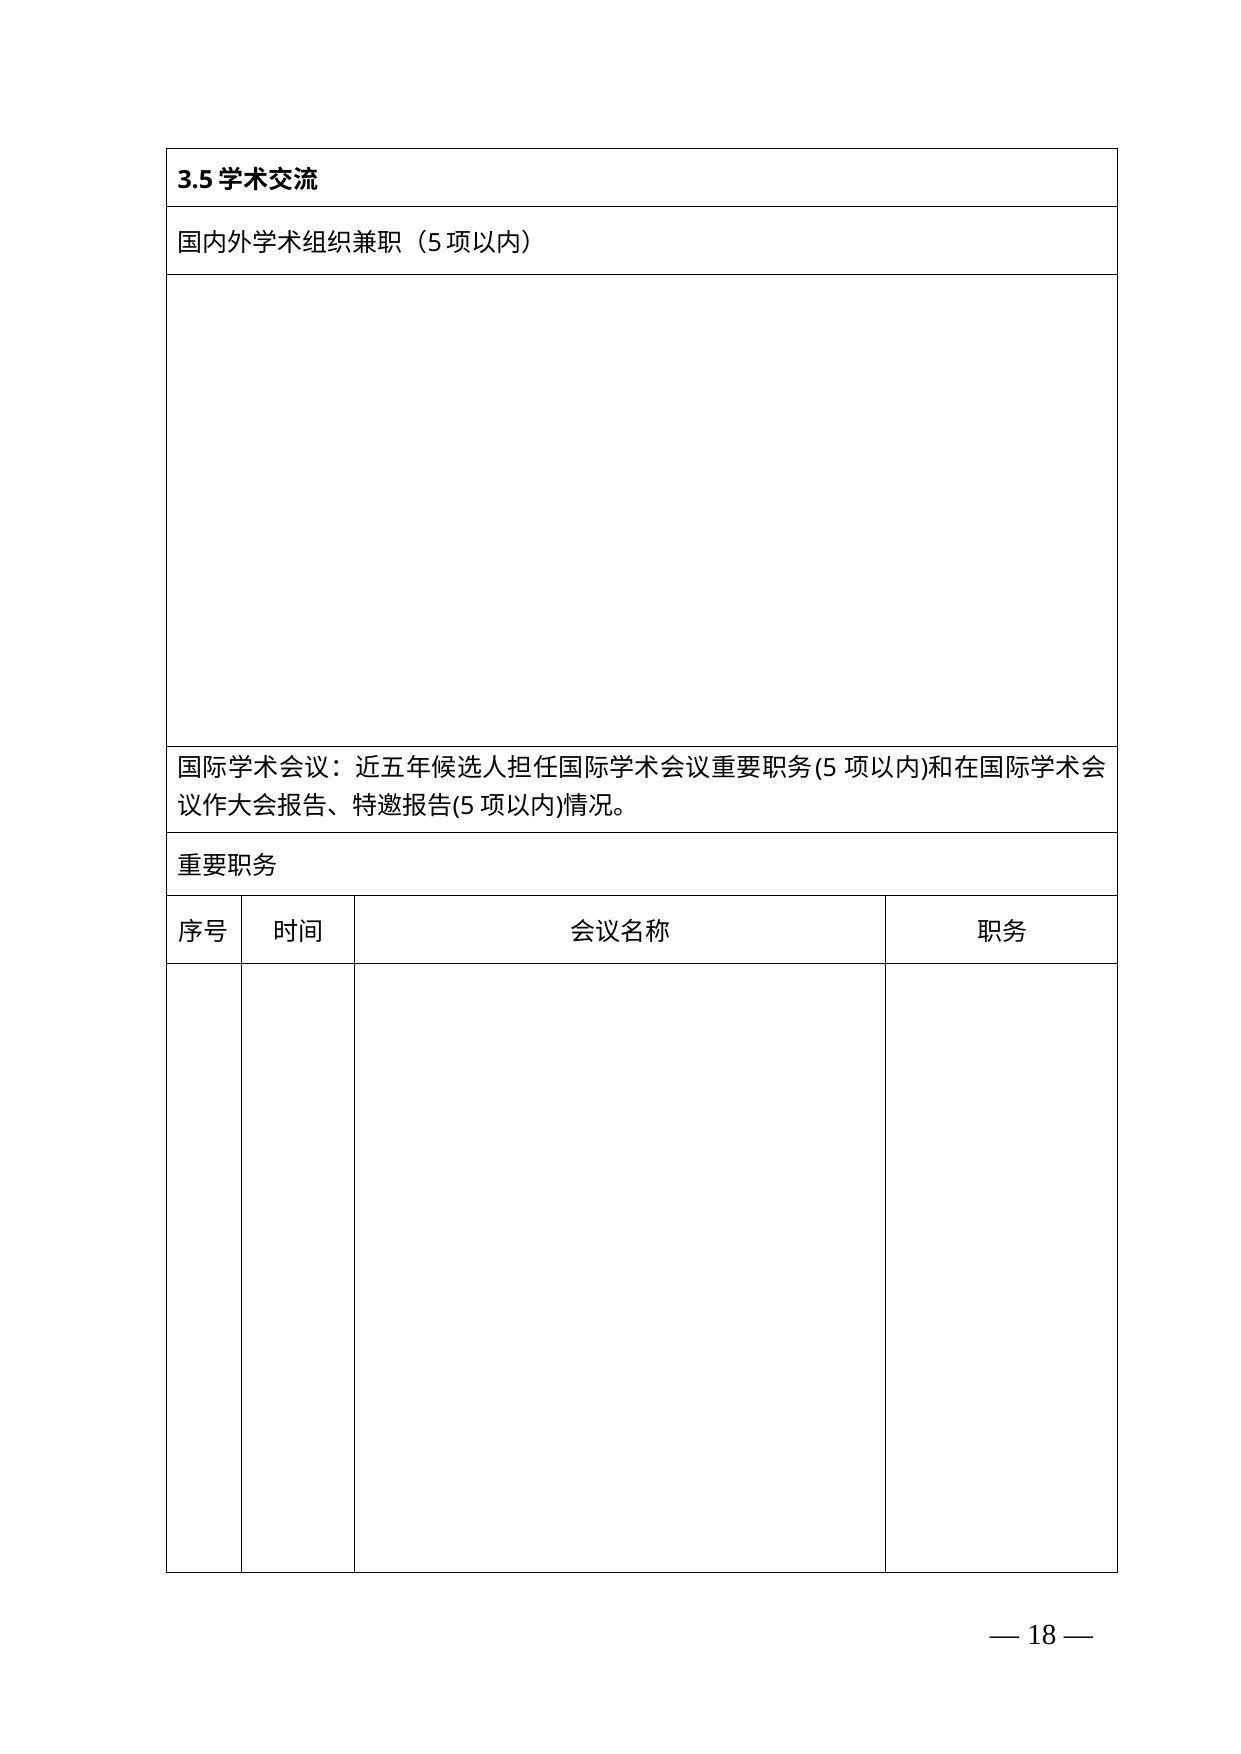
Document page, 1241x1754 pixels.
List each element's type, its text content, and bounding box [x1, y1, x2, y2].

table_cell 3.5学术交流 [167, 149, 1117, 206]
table_cell [242, 964, 354, 1572]
table_cell 会议名称 [355, 896, 885, 962]
table_cell 国内外学术组织兼职（5项以内） [167, 207, 1117, 273]
table_cell [167, 964, 241, 1572]
table_cell [167, 275, 1117, 746]
table_cell 时间 [242, 896, 354, 962]
table_cell 重要职务 [167, 833, 1117, 895]
table_cell [886, 964, 1117, 1572]
table_cell 职务 [886, 896, 1117, 962]
table_cell [355, 964, 885, 1572]
table_cell 国际学术会议：近五年候选人担任国际学术会议重要职务(5 项以内)和在国际学术会议作大会报告、特邀报告(5 项以内)情况。 [167, 747, 1117, 832]
table_cell 序号 [167, 896, 241, 962]
